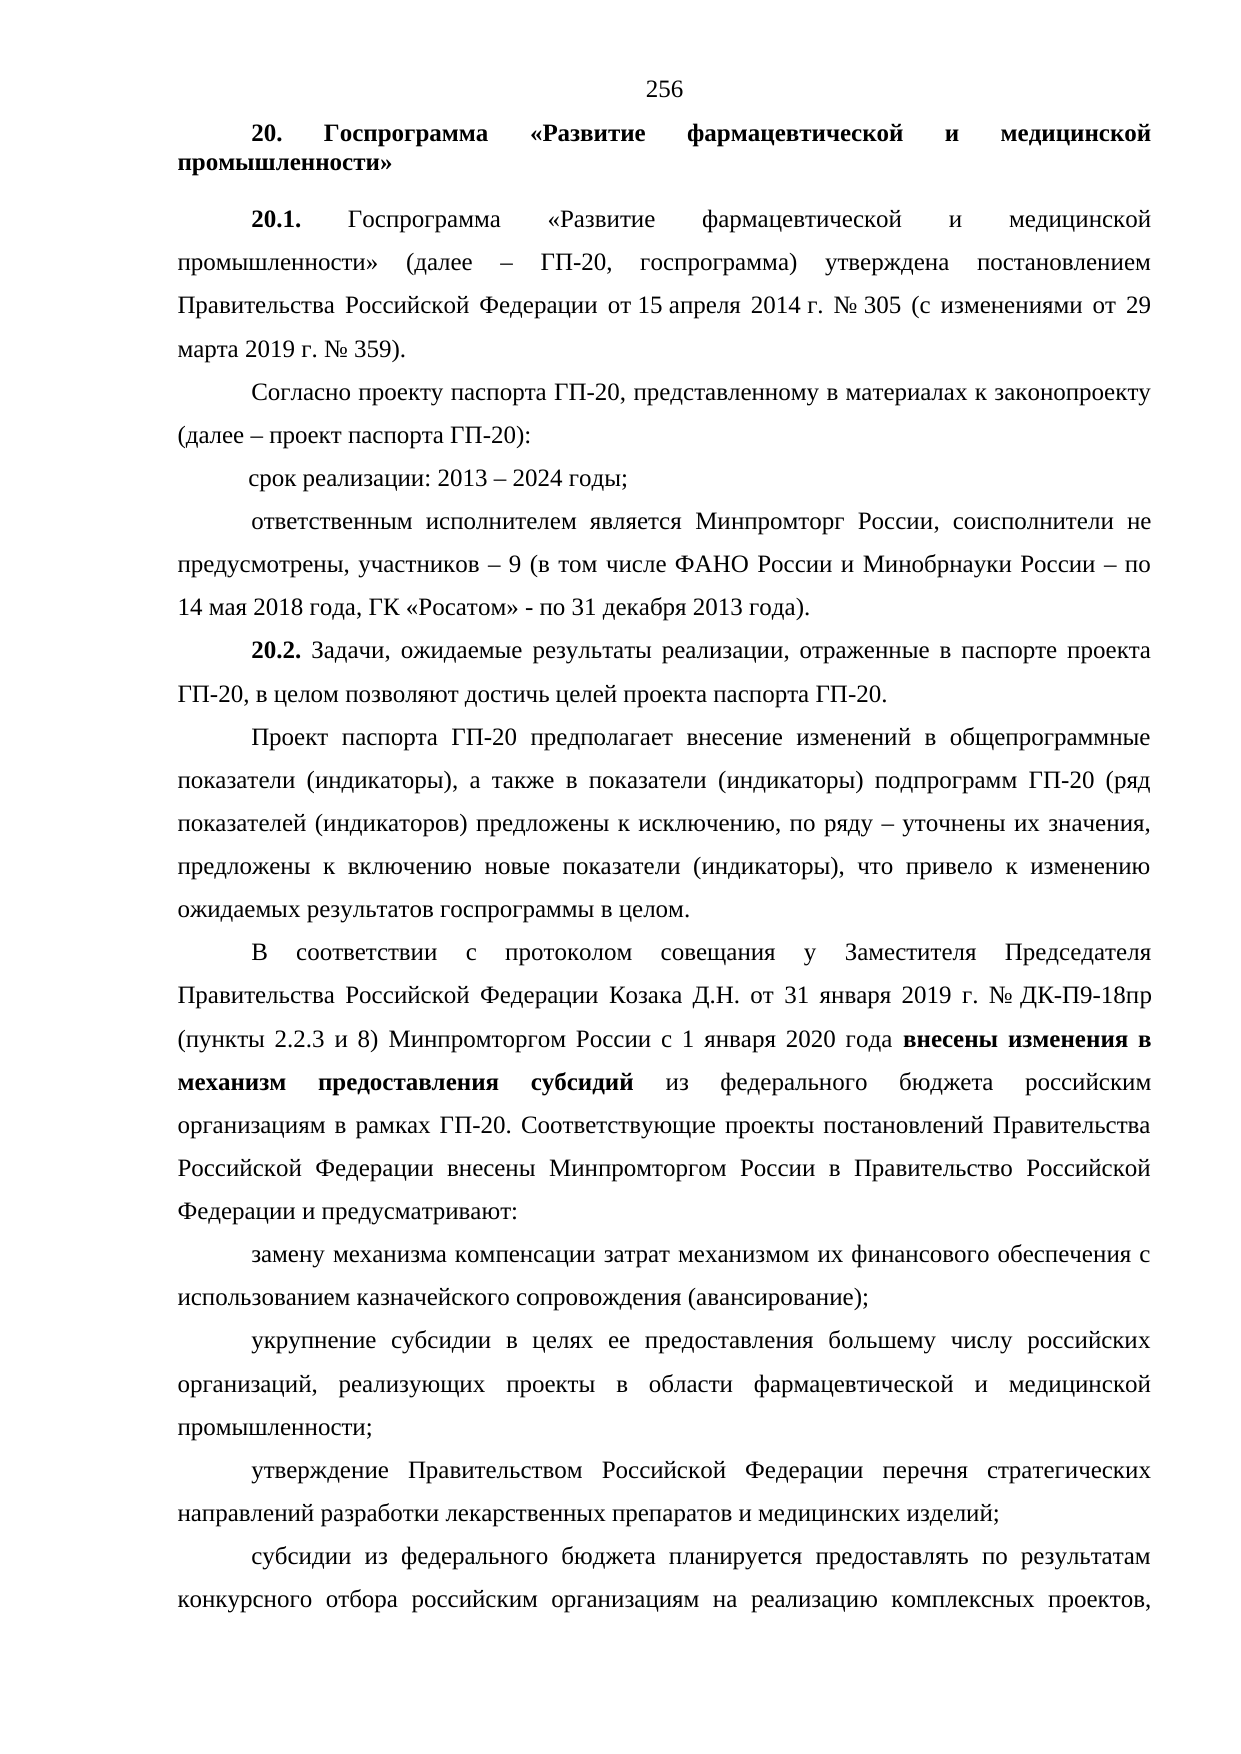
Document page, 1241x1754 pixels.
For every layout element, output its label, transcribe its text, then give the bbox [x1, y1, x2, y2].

text Согласно проекту паспорта ГП-20, представленному в материалах к законопроекту (далее – проект паспорта ГП-20): [177, 377, 1152, 449]
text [177, 1541, 1152, 1613]
text 20.1. Госпрограмма «Развитие фармацевтической и медицинской промышленности» (далее – ГП-20, госпрограмма) утверждена постановлением Правительства Российской Федерации от 15 апреля 2014 г. № 305 (с изменениями от 29 марта 2019 г. № 359). [177, 204, 1152, 362]
text ответственным исполнителем является Минпромторг России, соисполнители не предусмотрены, участников – 9 (в том числе ФАНО России и Минобрнауки России – по 14 мая 2018 года, ГК «Росатом» - по 31 декабря 2013 года). [177, 506, 1152, 621]
text 20. Госпрограмма «Развитие фармацевтической и медицинской промышленности» [177, 118, 1152, 176]
text В соответствии с протоколом совещания у Заместителя Председателя Правительства Российской Федерации Козака Д.Н. от 31 января 2019 г. № ДК-П9-18пр (пункты 2.2.3 и 8) Минпромторгом России с 1 января 2020 года внесены изменения в механизм предоставления субсидий из федерального бюджета российским организациям в рамках ГП-20. Соответствующие проекты постановлений Правительства Российской Федерации внесены Минпромторгом России в Правительство Российской Федерации и предусматривают: [177, 937, 1152, 1225]
text срок реализации: 2013 – 2024 годы; [177, 463, 1152, 492]
text укрупнение субсидии в целях ее предоставления большему числу российских организаций, реализующих проекты в области фармацевтической и медицинской промышленности; [177, 1326, 1152, 1441]
text утверждение Правительством Российской Федерации перечня стратегических направлений разработки лекарственных препаратов и медицинских изделий; [177, 1455, 1152, 1527]
text 20.2. Задачи, ожидаемые результаты реализации, отраженные в паспорте проекта ГП-20, в целом позволяют достичь целей проекта паспорта ГП-20. [177, 636, 1152, 707]
text Проект паспорта ГП-20 предполагает внесение изменений в общепрограммные показатели (индикаторы), а также в показатели (индикаторы) подпрограмм ГП-20 (ряд показателей (индикаторов) предложены к исключению, по ряду – уточнены их значения, предложены к включению новые показатели (индикаторы), что привело к изменению ожидаемых результатов госпрограммы в целом. [177, 722, 1152, 923]
text замену механизма компенсации затрат механизмом их финансового обеспечения с использованием казначейского сопровождения (авансирование); [177, 1239, 1152, 1311]
